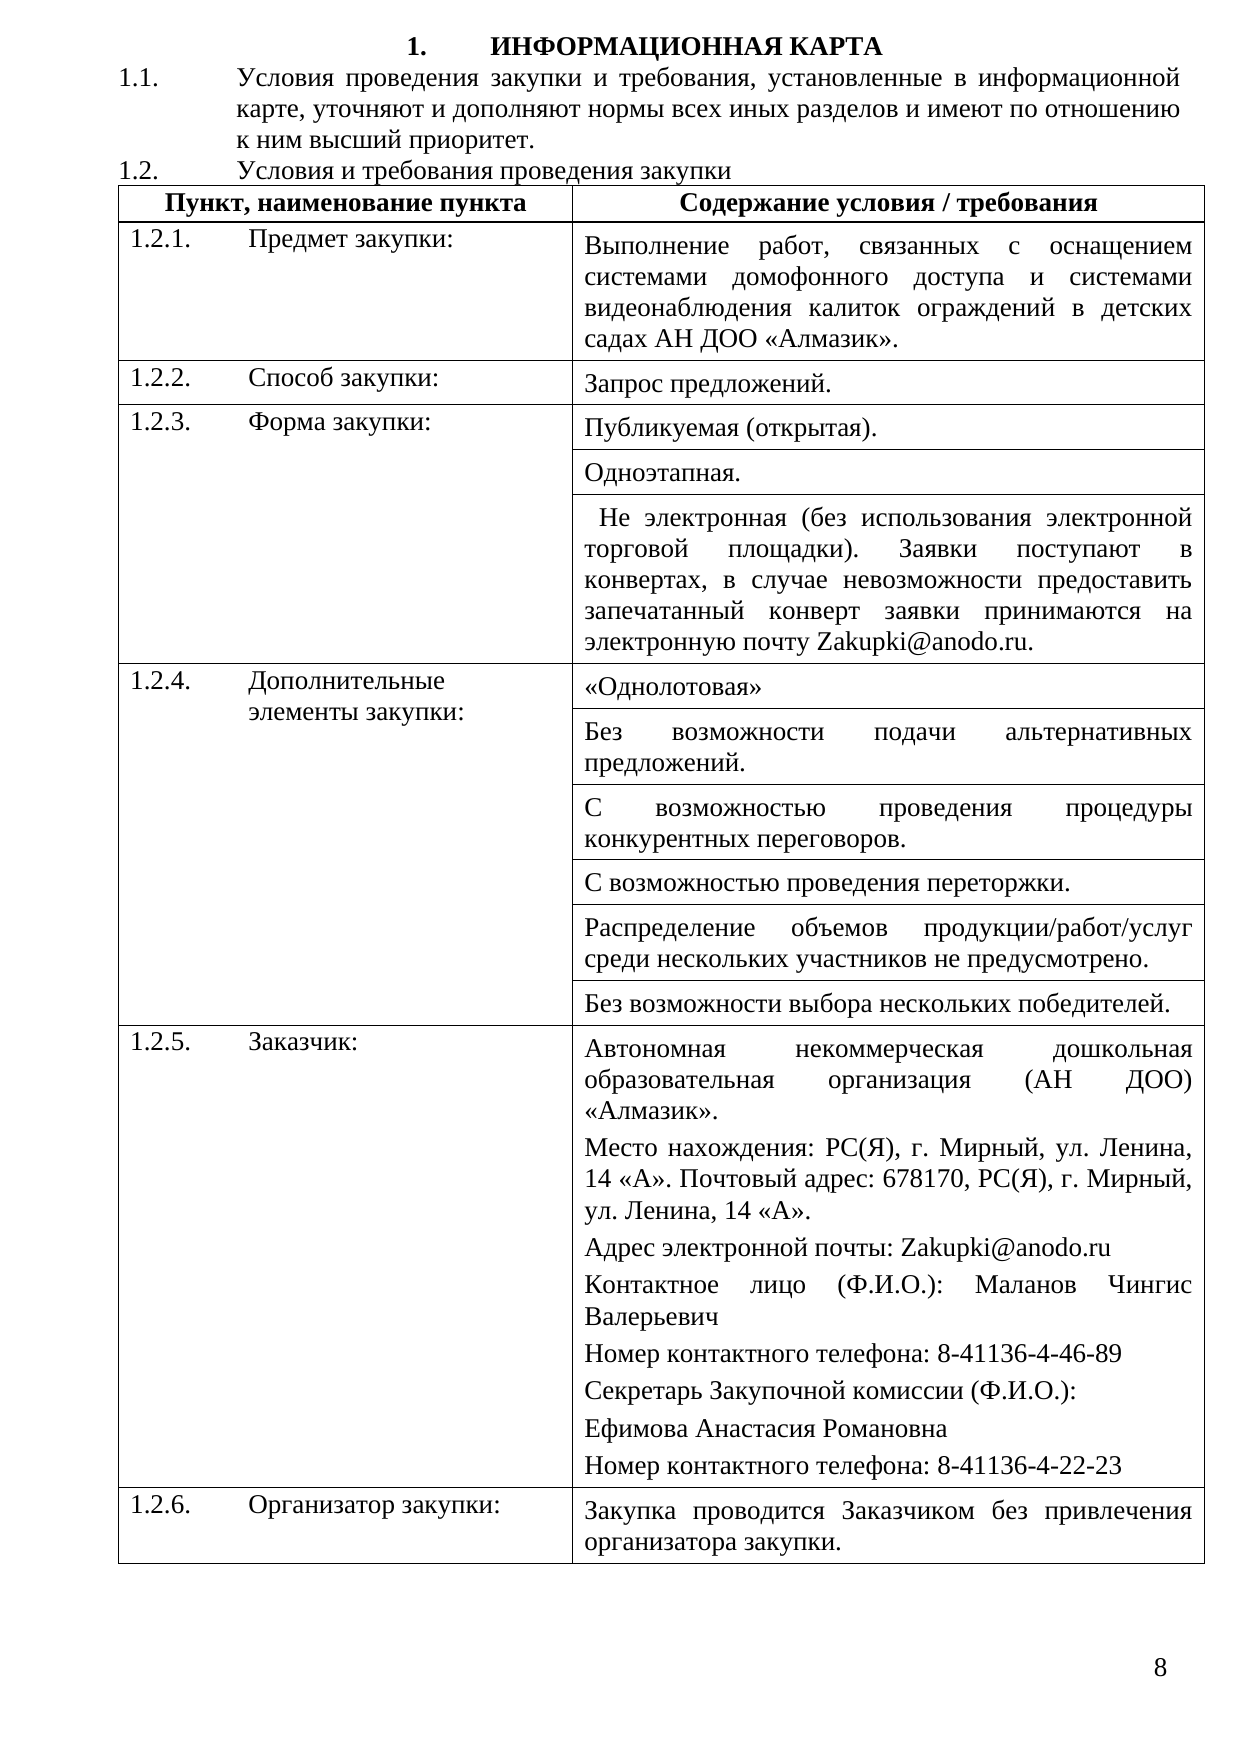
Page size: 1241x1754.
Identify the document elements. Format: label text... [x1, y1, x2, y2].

table_cell «Однолотовая» [573, 664, 1204, 708]
table_cell Организатор закупки: [119, 1488, 572, 1562]
table_cell Распределение объемов продукции/работ/услуг среди нескольких участников не предусмотрено. [573, 905, 1204, 980]
text Информационная карта [118, 29, 1181, 61]
table_cell Автономная некоммерческая дошкольная образовательная организация (АН ДОО) «Алмазик». Место нахождения: РС(Я), г. Мирный, ул. Ленина, 14 «А». Почтовый адрес: 678170, РС(Я), г. Мирный, ул. Ленина, 14 «А». Адрес электронной почты: Zakupki@anodo.ru Контактное лицо (Ф.И.О.): Маланов Чингис Валерьевич Номер контактного телефона: 8-41136-4-46-89 Секретарь Закупочной комиссии (Ф.И.О.): Ефимова Анастасия Романовна Номер контактного телефона: 8-41136-4-22-23 [573, 1026, 1204, 1487]
table_cell Дополнительные элементы закупки: [119, 664, 572, 1024]
text Условия и требования проведения закупки [118, 154, 1181, 185]
table_cell Заказчик: [119, 1026, 572, 1487]
table_cell Форма закупки: [119, 405, 572, 663]
table_cell С возможностью проведения процедуры конкурентных переговоров. [573, 785, 1204, 859]
table_cell Одноэтапная. [573, 450, 1204, 494]
table_cell Закупка проводится Заказчиком без привлечения организатора закупки. [573, 1488, 1204, 1562]
table_cell Без возможности выбора нескольких победителей. [573, 981, 1204, 1024]
table_cell Без возможности подачи альтернативных предложений. [573, 709, 1204, 783]
table_header Содержание условия / требования [573, 186, 1204, 221]
table_cell Выполнение работ, связанных с оснащением системами домофонного доступа и системами видеонаблюдения калиток ограждений в детских садах АН ДОО «Алмазик». [573, 223, 1204, 359]
table_cell Способ закупки: [119, 361, 572, 404]
table_cell Предмет закупки: [119, 223, 572, 359]
table_cell Не электронная (без использования электронной торговой площадки). Заявки поступают в конвертах, в случае невозможности предоставить запечатанный конверт заявки принимаются на электронную почту Zakupki@anodo.ru. [573, 495, 1204, 663]
table_cell Запрос предложений. [573, 361, 1204, 404]
table_header Пункт, наименование пункта [119, 186, 572, 221]
table_cell Публикуемая (открытая). [573, 405, 1204, 449]
table_cell С возможностью проведения переторжки. [573, 860, 1204, 904]
text Условия проведения закупки и требования, установленные в информационной карте, уточняют и дополняют нормы всех иных разделов и имеют по отношению к ним высший приоритет. [118, 61, 1181, 154]
